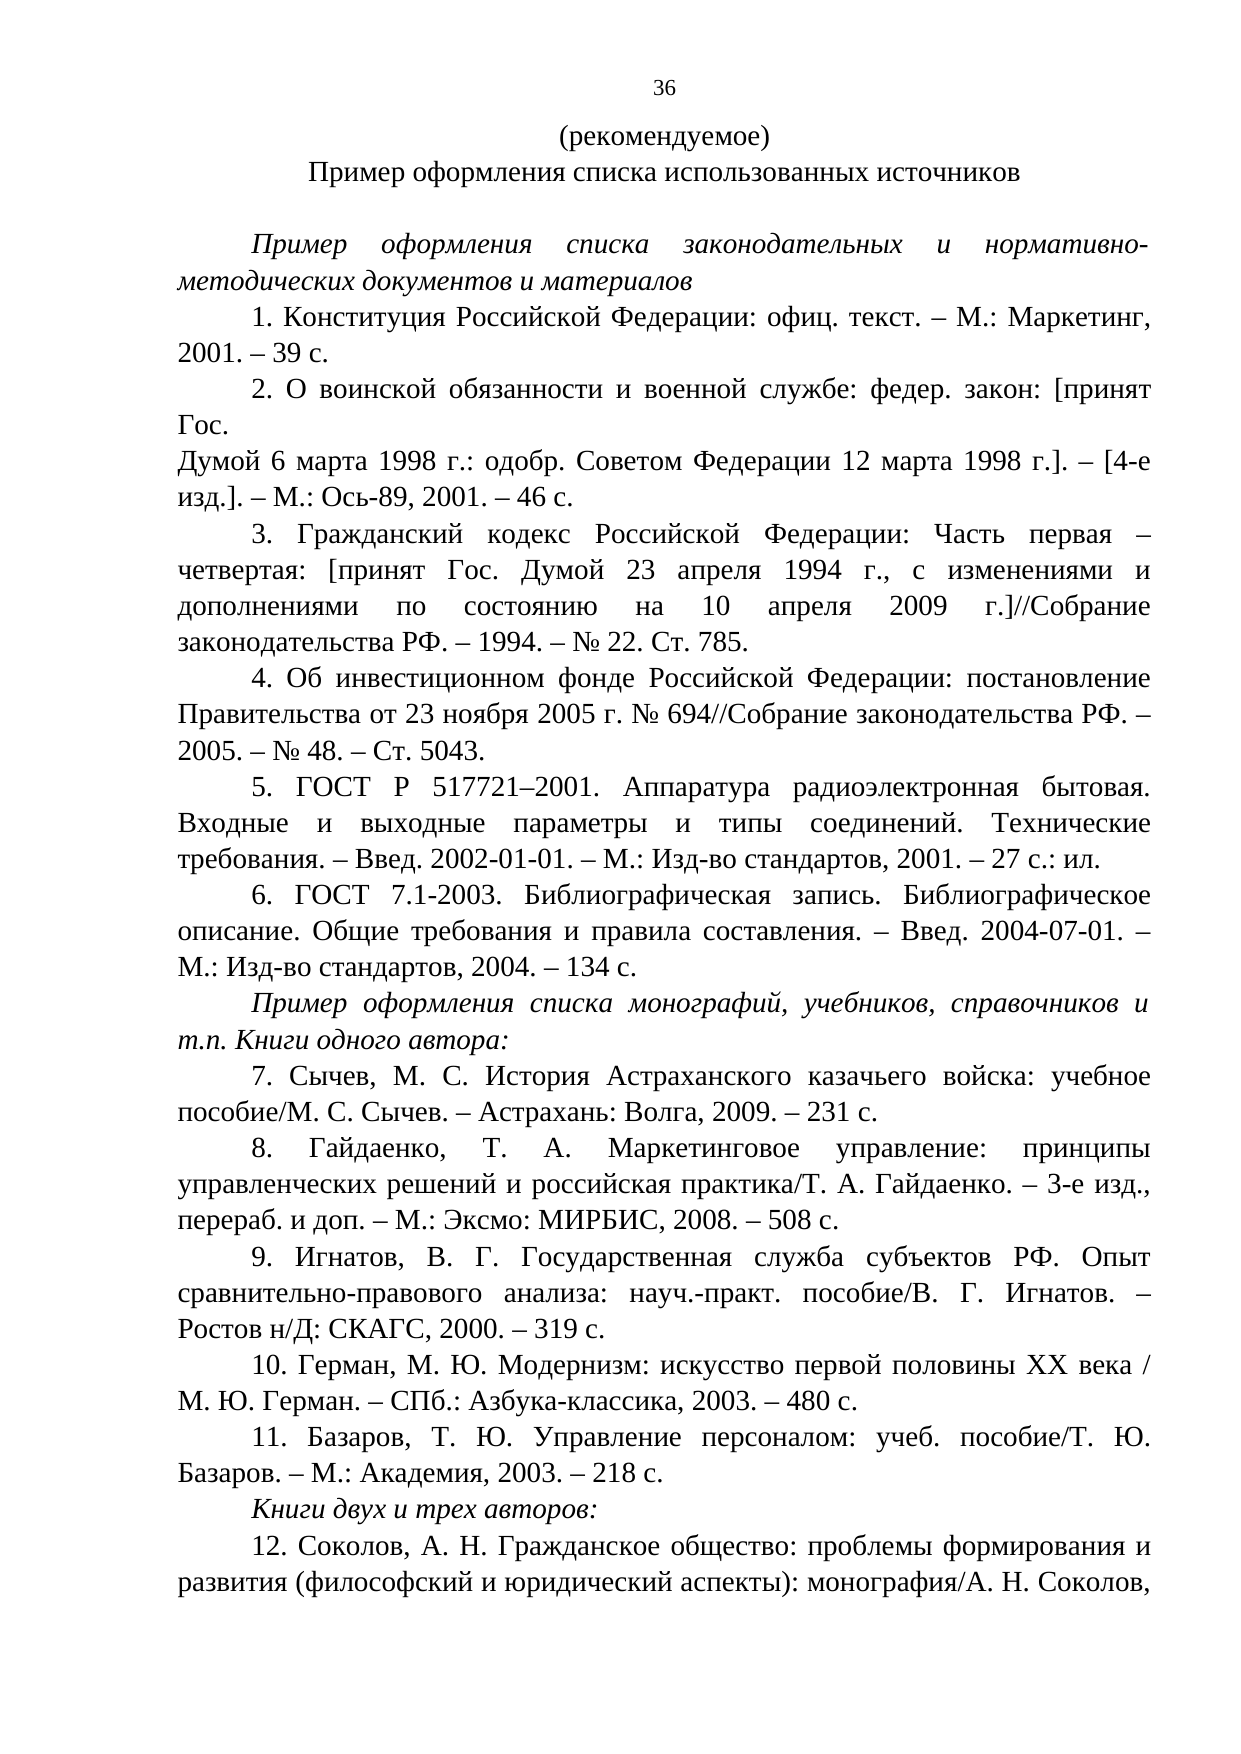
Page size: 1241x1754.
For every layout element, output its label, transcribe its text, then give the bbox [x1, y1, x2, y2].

text 6. ГОСТ 7.1-2003. Библиографическая запись. Библиографическое описание. Общие требования и правила составления. – Введ. 2004-07-01. – М.: Изд-во стандартов, 2004. – 134 с. [177, 877, 1152, 983]
text Пример оформления списка законодательных и нормативно-методических документов и материалов [177, 227, 1152, 296]
text 9. Игнатов, В. Г. Государственная служба субъектов РФ. Опыт сравнительно-правового анализа: науч.-практ. пособие/В. Г. Игнатов. – Ростов н/Д: СКАГС, 2000. – 319 с. [177, 1239, 1152, 1344]
text (рекомендуемое) [177, 118, 1152, 152]
text 10. Герман, М. Ю. Модернизм: искусство первой половины XX века / М. Ю. Герман. – СПб.: Азбука-классика, 2003. – 480 с. [177, 1347, 1152, 1417]
text 2. О воинской обязанности и военной службе: федер. закон: [принят Гос. [177, 371, 1152, 441]
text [177, 1528, 1152, 1597]
text 3. Гражданский кодекс Российской Федерации: Часть первая – четвертая: [принят Гос. Думой 23 апреля 1994 г., с изменениями и дополнениями по состоянию на 10 апреля 2009 г.]//Собрание законодательства РФ. – 1994. – № 22. Ст. 785. [177, 516, 1152, 658]
text 7. Сычев, М. С. История Астраханского казачьего войска: учебное пособие/М. С. Сычев. – Астрахань: Волга, 2009. – 231 с. [177, 1058, 1152, 1128]
text Думой 6 марта 1998 г.: одобр. Советом Федерации 12 марта 1998 г.]. – [4-е изд.]. – М.: Ось-89, 2001. – 46 с. [177, 443, 1152, 513]
text Пример оформления списка использованных источников [177, 154, 1152, 188]
text 4. Об инвестиционном фонде Российской Федерации: постановление Правительства от 23 ноября 2005 г. № 694//Собрание законодательства РФ. – 2005. – № 48. – Ст. 5043. [177, 660, 1152, 766]
text Пример оформления списка монографий, учебников, справочников и т.п. Книги одного автора: [177, 986, 1152, 1055]
text 5. ГОСТ Р 517721–2001. Аппаратура радиоэлектронная бытовая. Входные и выходные параметры и типы соединений. Технические требования. – Введ. 2002-01-01. – М.: Изд-во стандартов, 2001. – 27 с.: ил. [177, 769, 1152, 874]
text Книги двух и трех авторов: [177, 1492, 1152, 1525]
text 11. Базаров, Т. Ю. Управление персоналом: учеб. пособие/Т. Ю. Базаров. – М.: Академия, 2003. – 218 с. [177, 1419, 1152, 1489]
text 1. Конституция Российской Федерации: офиц. текст. – М.: Маркетинг, 2001. – 39 с. [177, 299, 1152, 368]
text 8. Гайдаенко, Т. А. Маркетинговое управление: принципы управленческих решений и российская практика/Т. А. Гайдаенко. – 3-е изд., перераб. и доп. – М.: Эксмо: МИРБИС, 2008. – 508 с. [177, 1130, 1152, 1236]
